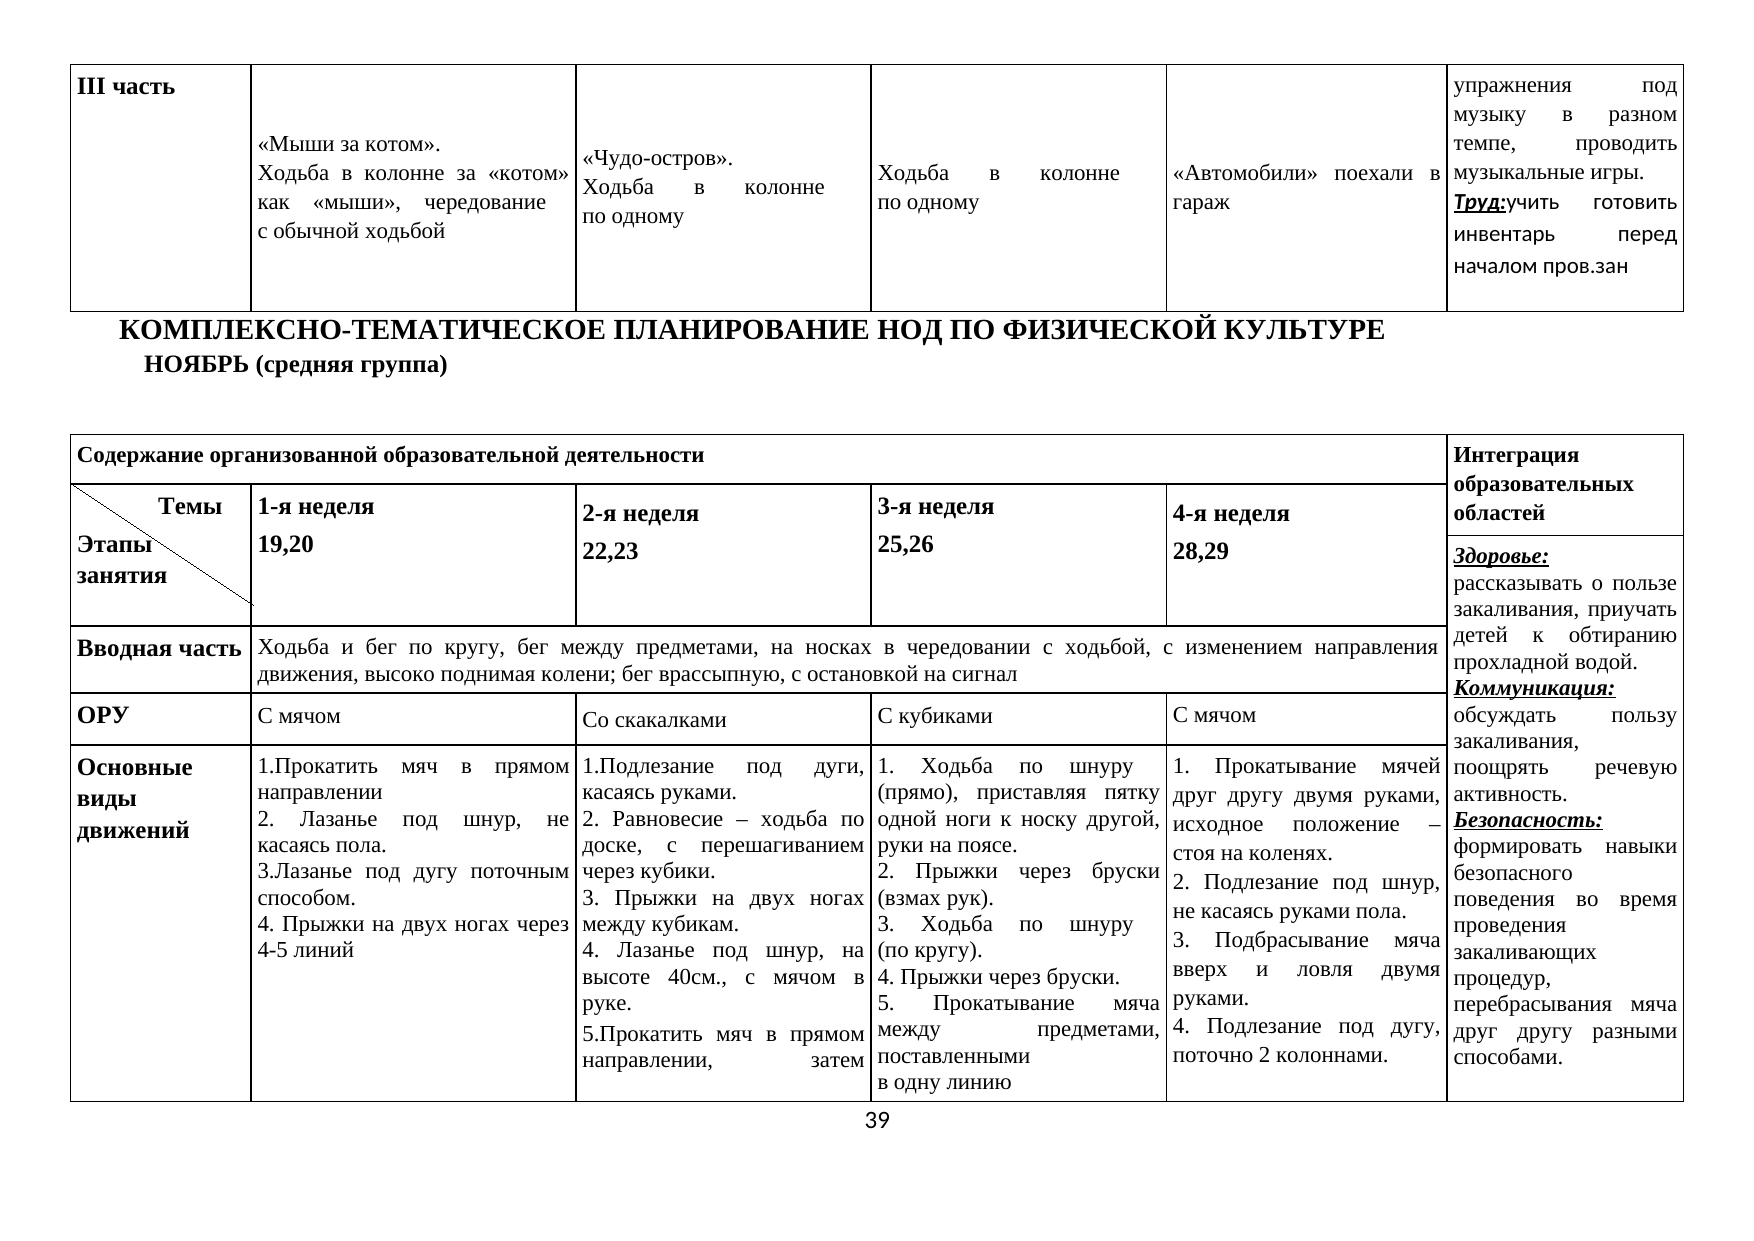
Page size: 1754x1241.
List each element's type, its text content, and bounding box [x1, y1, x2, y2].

table_cell Вводная часть [71, 627, 250, 692]
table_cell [577, 746, 870, 1101]
table_cell Ходьба в колонне по одному [872, 65, 1166, 311]
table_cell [252, 746, 575, 1101]
table_cell Ходьба и бег по кругу, бег между предметами, на носках в чередовании с ходьбой, с изменением направления движения, высоко поднимая колени; бег врассыпную, с остановкой на сигнал [252, 627, 1446, 692]
text НОЯБРЬ (средняя группа) [119, 349, 1635, 378]
text комплексно-тематическое планирование НОД по физиЧеской культуре [119, 312, 1635, 346]
table_header Интеграция образовательных областей [1448, 435, 1683, 535]
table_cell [71, 746, 250, 1101]
table_cell III часть [71, 65, 250, 311]
table_header Содержание организованной образовательной деятельности [71, 435, 1446, 483]
table_cell «Мыши за котом». Ходьба в колонне за «котом» как «мыши», чередование с обычной ходьбой [252, 65, 575, 311]
table_cell «Автомобили» поехали в гараж [1167, 65, 1446, 311]
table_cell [872, 746, 1166, 1101]
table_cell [1167, 746, 1446, 1101]
table_cell ОРУ [71, 694, 250, 744]
table_cell Темы Этапы занятия [71, 485, 250, 625]
table_cell 1-я неделя 19,20 [252, 485, 575, 625]
table_cell «Чудо-остров». Ходьба в колонне по одному [577, 65, 870, 311]
table_cell 2-я неделя 22,23 [577, 485, 870, 625]
table_cell С кубиками [872, 694, 1166, 744]
table_cell 4-я неделя 28,29 [1167, 485, 1446, 625]
table_cell 3-я неделя 25,26 [872, 485, 1166, 625]
table_cell Здоровье: рассказывать о пользе закаливания, приучать детей к обтиранию прохладной водой. Коммуникация: обсуждать пользу закаливания, поощрять речевую активность. Безопасность: формировать навыки безопасного поведения во время проведения закаливающих процедур, перебрасывания мяча друг другу разными способами. Познание: учить двигаться в заданном направлении по сигналу: вперёд – назад, вверх-вниз [1448, 536, 1683, 1101]
table_cell С мячом [1167, 694, 1446, 744]
table_cell Со скакалками [577, 694, 870, 744]
table_cell С мячом [252, 694, 575, 744]
